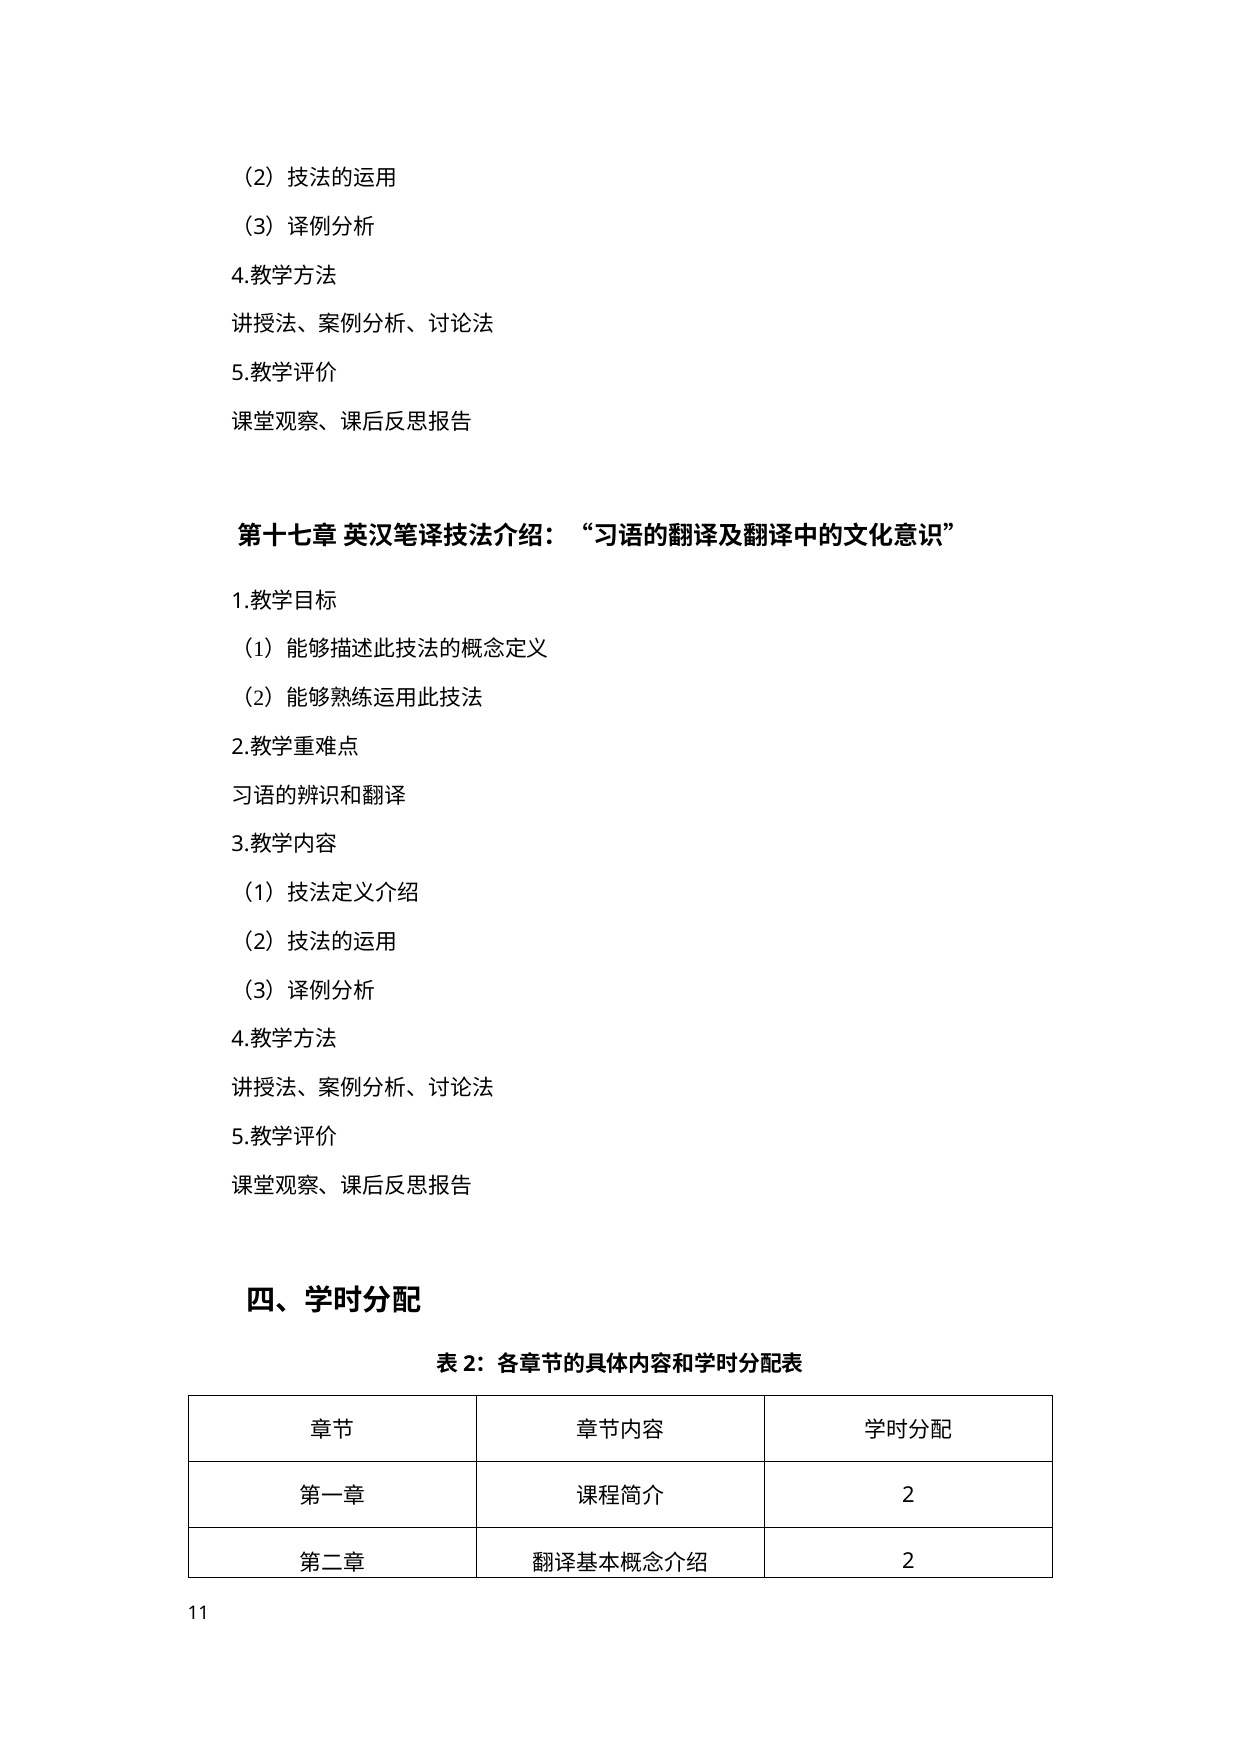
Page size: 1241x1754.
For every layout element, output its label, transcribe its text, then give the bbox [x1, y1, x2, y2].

table_header 章节 [189, 1396, 476, 1461]
text 4.教学方法 [187, 1021, 1053, 1053]
text 讲授法、案例分析、讨论法 [187, 1070, 1053, 1102]
table_cell 翻译基本概念介绍 [477, 1528, 764, 1577]
text 第十七章 英汉笔译技法介绍：“习语的翻译及翻译中的文化意识” [187, 501, 1053, 566]
text 1.教学目标 [187, 582, 1053, 615]
table_cell 第一章 [189, 1462, 476, 1527]
text 2.教学重难点 [187, 728, 1053, 761]
table_cell 2 [765, 1462, 1052, 1527]
text （1）能够描述此技法的概念定义 [187, 631, 1053, 663]
table_header 章节内容 [477, 1396, 764, 1461]
text 课堂观察、课后反思报告 [187, 1167, 1053, 1200]
table_header 学时分配 [765, 1396, 1052, 1461]
text 讲授法、案例分析、讨论法 [187, 306, 1053, 338]
text 四、学时分配 [187, 1265, 1053, 1330]
text （3）译例分析 [187, 972, 1053, 1005]
text 表2：各章节的具体内容和学时分配表 [187, 1346, 1053, 1378]
text （2）技法的运用 [187, 923, 1053, 956]
text （2）能够熟练运用此技法 [187, 680, 1053, 712]
text 5.教学评价 [187, 1118, 1053, 1151]
text 4.教学方法 [187, 257, 1053, 290]
table_cell 课程简介 [477, 1462, 764, 1527]
text 3.教学内容 [187, 826, 1053, 858]
table_cell 2 [765, 1528, 1052, 1577]
text （2）技法的运用 [187, 160, 1053, 192]
text （3）译例分析 [187, 208, 1053, 241]
text 课堂观察、课后反思报告 [187, 403, 1053, 436]
text 习语的辨识和翻译 [187, 777, 1053, 810]
table_cell 第二章 [189, 1528, 476, 1577]
text 5.教学评价 [187, 355, 1053, 387]
text （1）技法定义介绍 [187, 875, 1053, 907]
